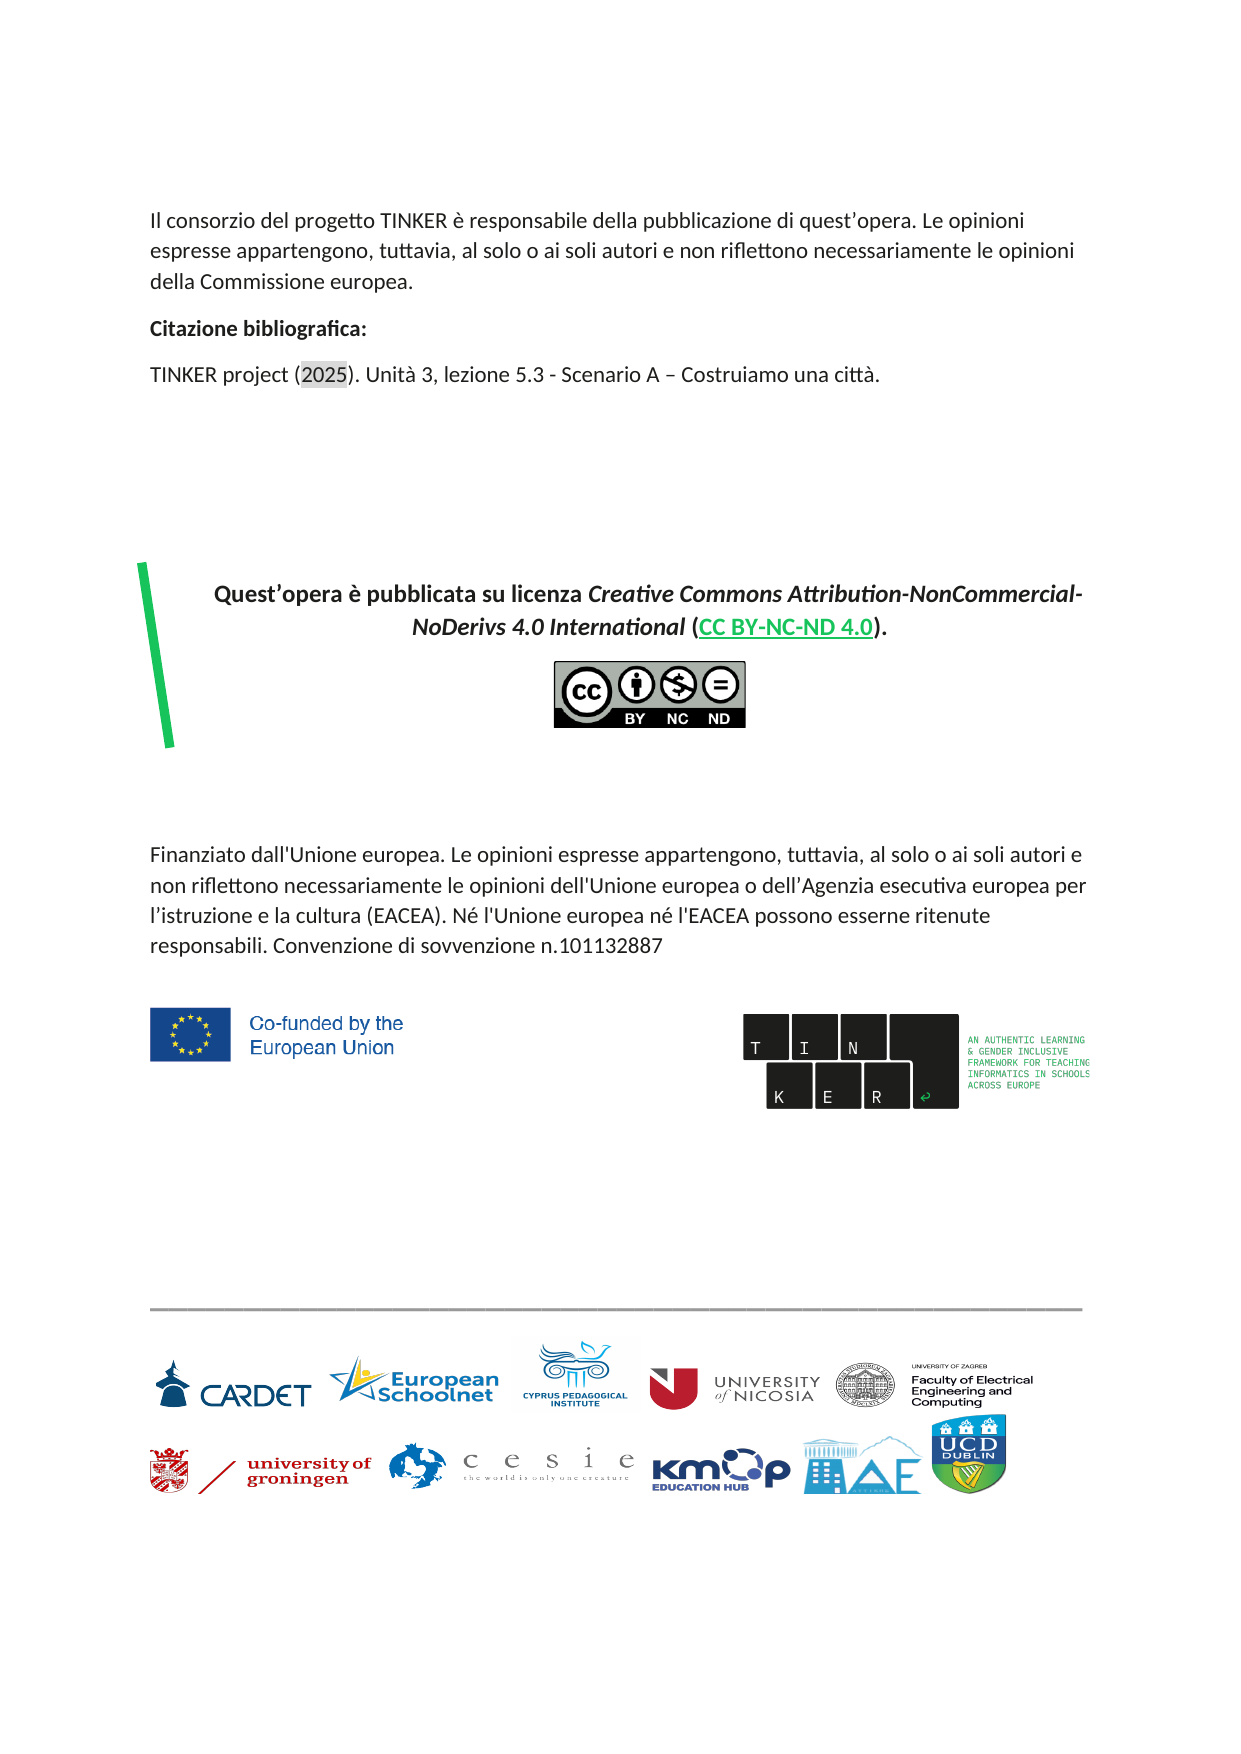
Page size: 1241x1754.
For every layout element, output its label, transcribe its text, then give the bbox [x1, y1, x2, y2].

picture [743, 1014, 1090, 1109]
picture [553, 661, 746, 728]
text Quest’opera è pubblicata su licenza Creative Commons Attribution-NonCommercial-NoDerivs 4.0 International (CC BY-NC-ND 4.0). [209, 548, 1090, 642]
text Citazione bibliografica: [150, 314, 1090, 342]
picture [150, 1336, 1046, 1413]
picture [150, 1438, 794, 1494]
text __________________________________________________ [150, 1270, 1090, 1316]
text Finanziato dall'Unione europea. Le opinioni espresse appartengono, tuttavia, al solo o ai soli autori e non riflettono necessariamente le opinioni dell'Unione europea o dell’Agenzia esecutiva europea per l’istruzione e la cultura (EACEA). Né l'Unione europea né l'EACEA possono esserne ritenute responsabili. Convenzione di sovvenzione n.101132887 [150, 841, 1090, 959]
picture [132, 976, 445, 1097]
picture [960, 1422, 973, 1434]
picture [802, 1436, 924, 1494]
text Il consorzio del progetto TINKER è responsabile della pubblicazione di quest’opera. Le opinioni espresse appartengono, tuttavia, al solo o ai soli autori e non riflettono necessariamente le opinioni della Commissione europea. [150, 206, 1090, 295]
picture [941, 1425, 951, 1434]
picture [931, 1414, 982, 1425]
picture [982, 1420, 996, 1434]
picture [931, 1414, 1007, 1494]
text TINKER project (2025). Unità 3, lezione 5.3 - Scenario A – Costruiamo una città. [347, 361, 1090, 388]
